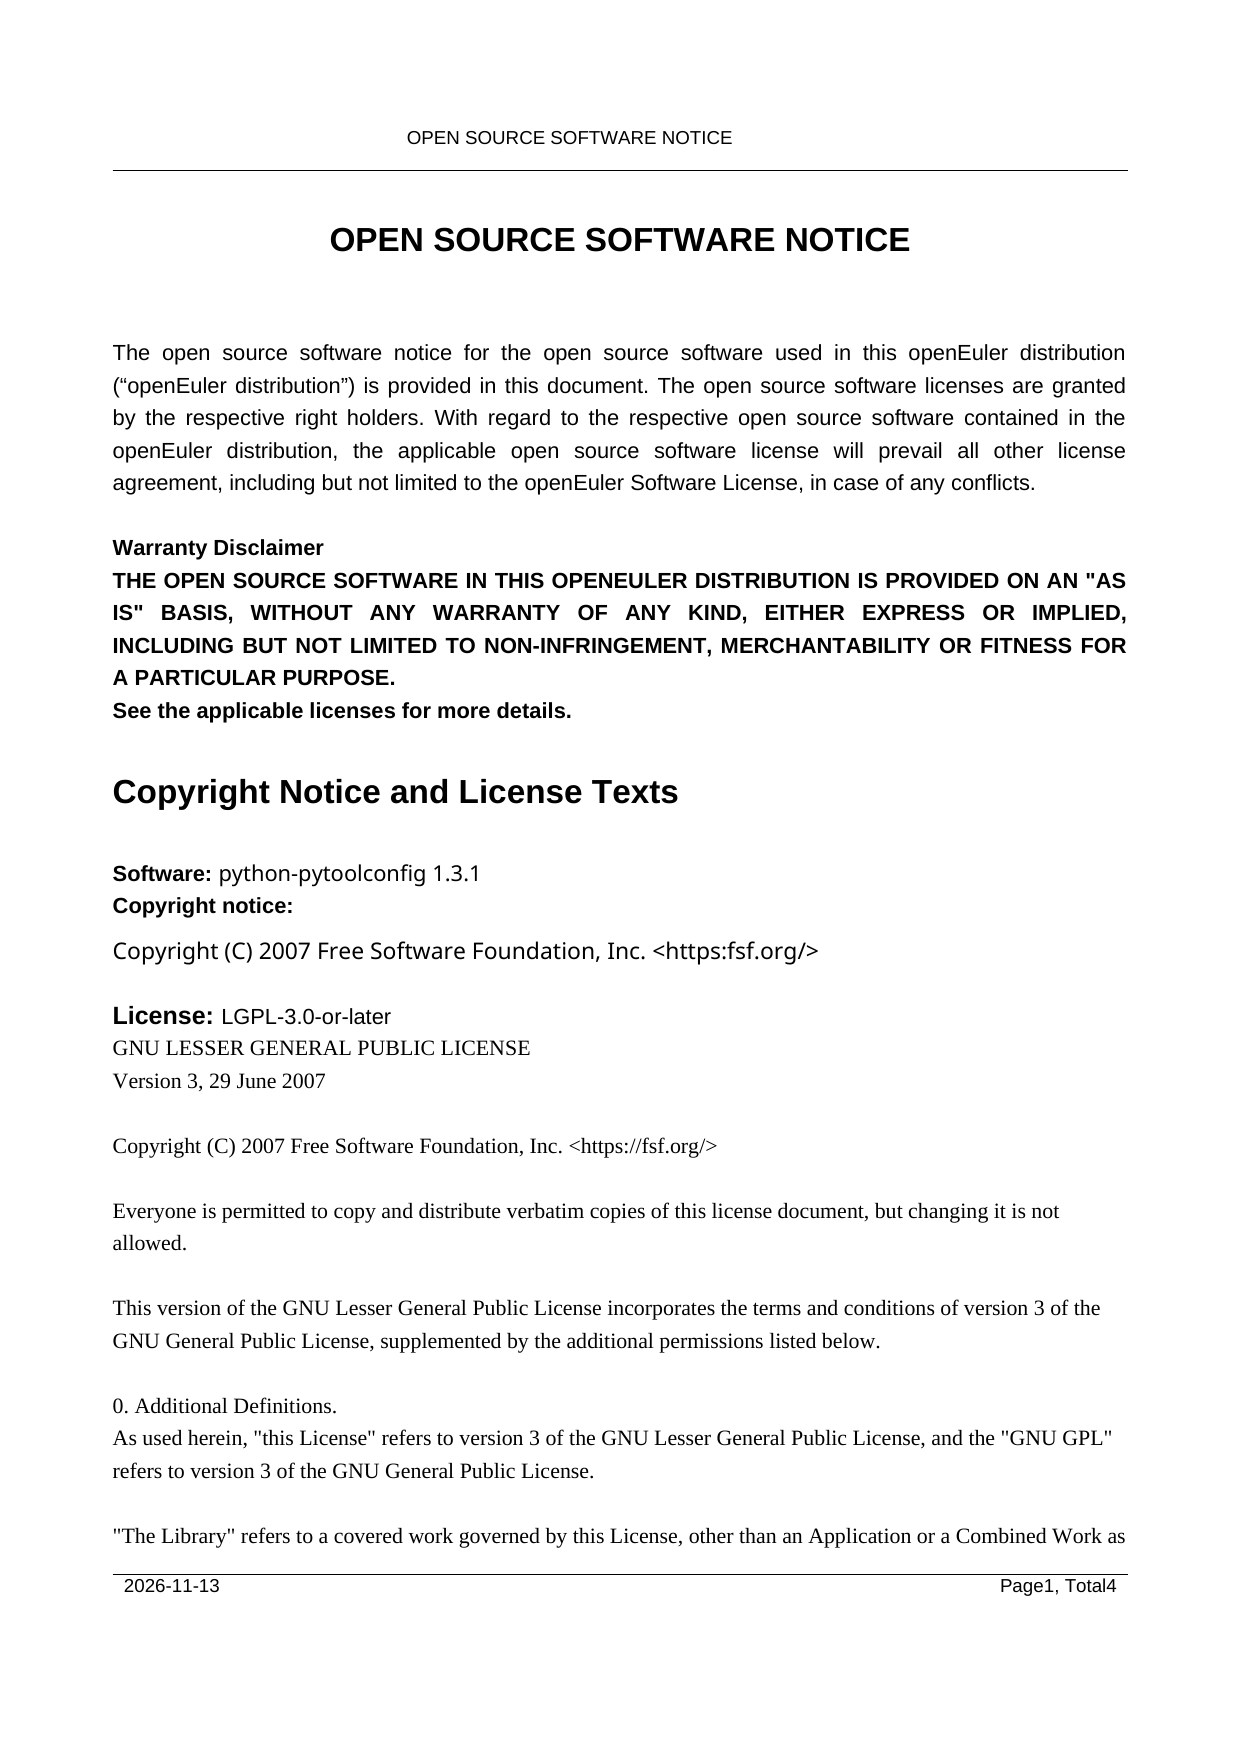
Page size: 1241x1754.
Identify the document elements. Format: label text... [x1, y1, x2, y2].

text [112, 1031, 1128, 1551]
title Software: python-pytoolconfig 1.3.1 [112, 856, 1128, 889]
text OPEN SOURCE SOFTWARE NOTICE [112, 206, 1128, 271]
text License: LGPL-3.0-or-later [112, 999, 1128, 1031]
text Copyright (C) 2007 Free Software Foundation, Inc. <https:fsf.org/> [112, 934, 1128, 999]
text THE OPEN SOURCE SOFTWARE IN THIS OPENEULER DISTRIBUTION IS PROVIDED ON AN "AS IS" BASIS, WITHOUT ANY WARRANTY OF ANY KIND, EITHER EXPRESS OR IMPLIED, INCLUDING BUT NOT LIMITED TO NON-INFRINGEMENT, MERCHANTABILITY OR FITNESS FOR A PARTICULAR PURPOSE. See the applicable licenses for more details. [112, 564, 1128, 726]
text Warranty Disclaimer [112, 531, 1128, 564]
text The open source software notice for the open source software used in this openEuler distribution (“openEuler distribution”) is provided in this document. The open source software licenses are granted by the respective right holders. With regard to the respective open source software contained in the openEuler distribution, the applicable open source software license will prevail all other license agreement, including but not limited to the openEuler Software License, in case of any conflicts. [112, 336, 1128, 499]
text Copyright notice: [112, 889, 1128, 921]
text Copyright Notice and License Texts [112, 759, 1128, 824]
